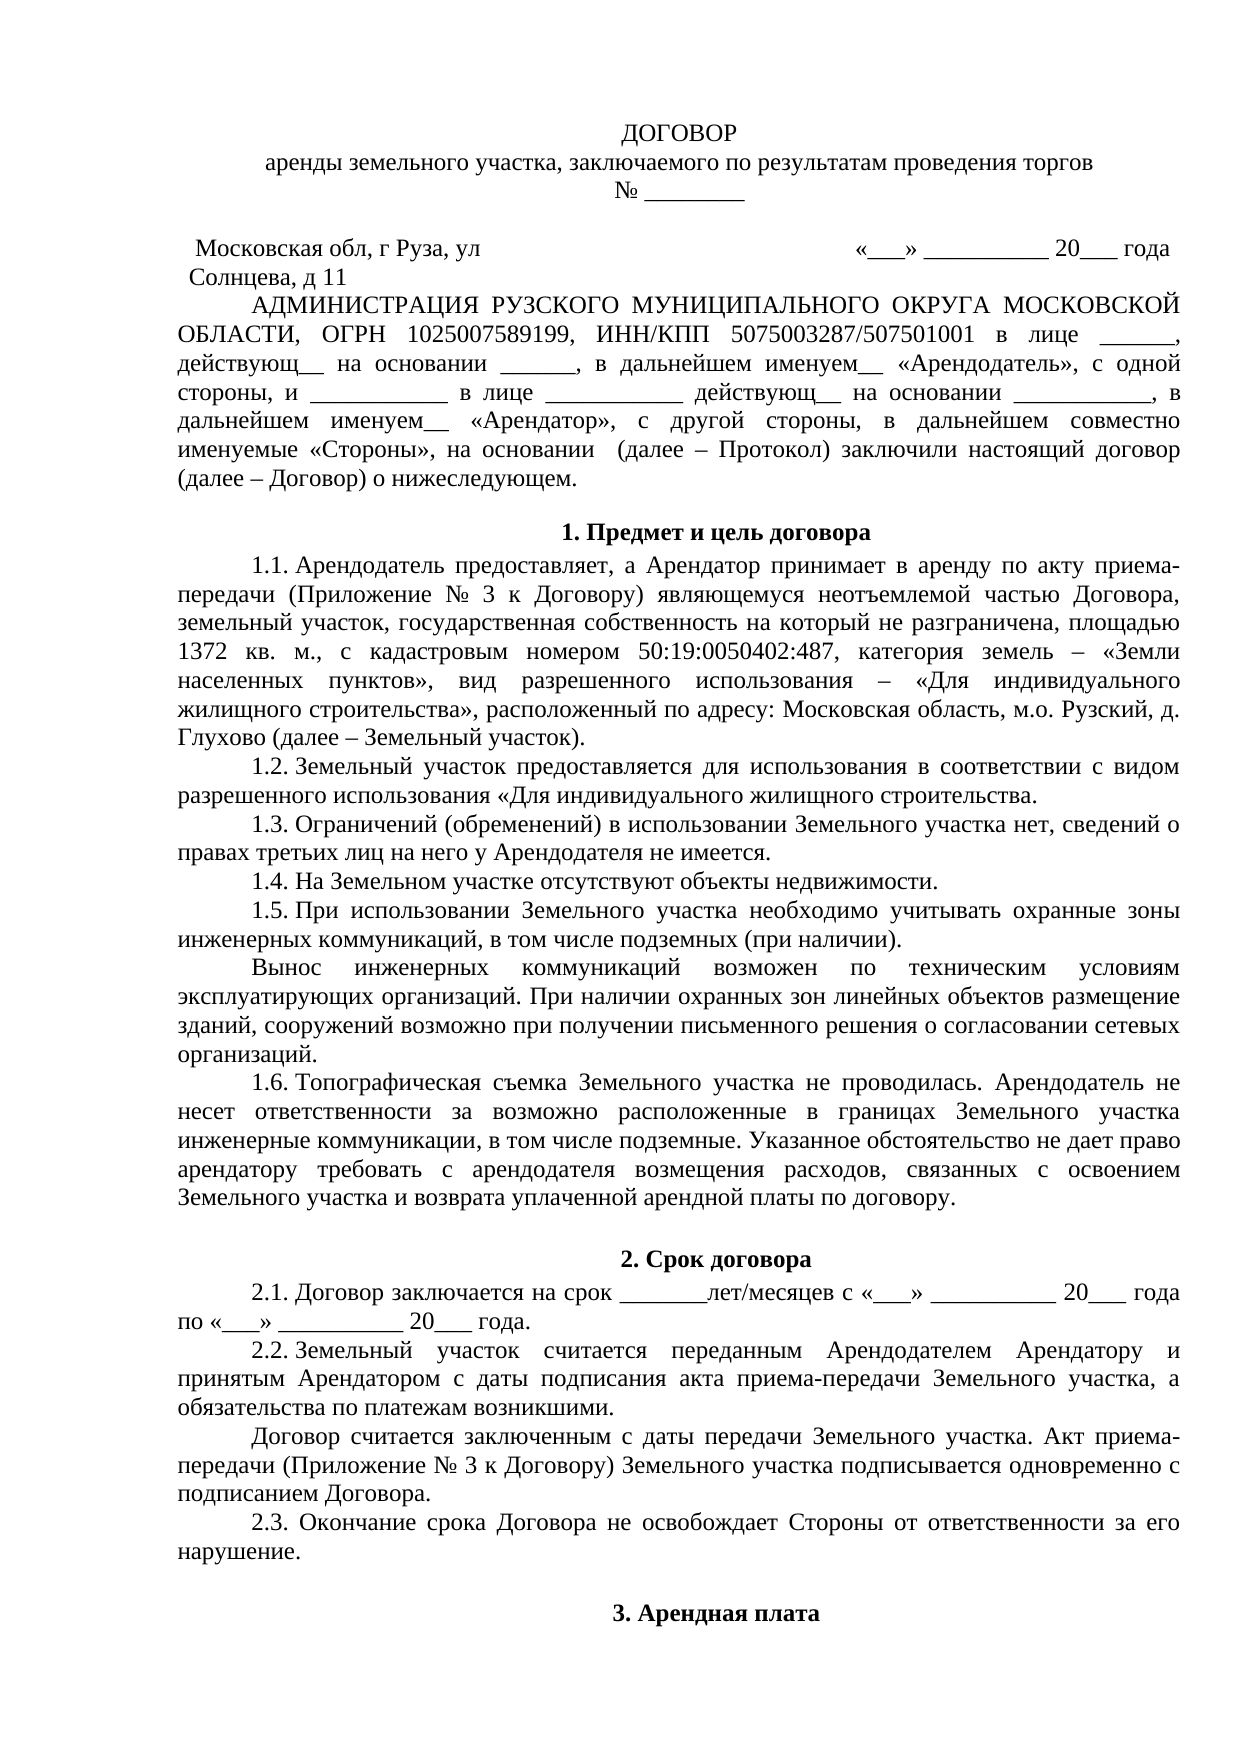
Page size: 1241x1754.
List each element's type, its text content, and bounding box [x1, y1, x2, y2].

text 1.6. Топографическая съемка Земельного участка не проводилась. Арендодатель не несет ответственности за возможно расположенные в границах Земельного участка инженерные коммуникации, в том числе подземные. Указанное обстоятельство не дает право арендатору требовать с арендодателя возмещения расходов, связанных с освоением Земельного участка и возврата уплаченной арендной платы по договору. [177, 1067, 1181, 1211]
text Вынос инженерных коммуникаций возможен по техническим условиям эксплуатирующих организаций. При наличии охранных зон линейных объектов размещение зданий, сооружений возможно при получении письменного решения о согласовании сетевых организаций. [177, 952, 1181, 1067]
text 2.3. Окончание срока Договора не освобождает Стороны от ответственности за его нарушение. [177, 1507, 1181, 1565]
text аренды земельного участка, заключаемого по результатам проведения торгов [177, 147, 1181, 176]
table_header Московская обл, г Руза, ул Солнцева, д 11 [177, 233, 605, 291]
text 2.1. Договор заключается на срок _______лет/месяцев с «___» __________ 20___ года по «___» __________ 20___ года. [177, 1277, 1181, 1335]
table_header «___» __________ 20___ года [605, 233, 1181, 291]
text 1.3. Ограничений (обременений) в использовании Земельного участка нет, сведений о правах третьих лиц на него у Арендодателя не имеется. [177, 809, 1181, 866]
text Договор считается заключенным с даты передачи Земельного участка. Акт приема-передачи (Приложение № 3 к Договору) Земельного участка подписывается одновременно с подписанием Договора. [177, 1421, 1181, 1507]
text 1.4. На Земельном участке отсутствуют объекты недвижимости. [177, 866, 1181, 895]
text 1.5. При использовании Земельного участка необходимо учитывать охранные зоны инженерных коммуникаций, в том числе подземных (при наличии). [177, 895, 1181, 952]
text 1. Предмет и цель договора [177, 517, 1181, 546]
text 1.1. Арендодатель предоставляет, а Арендатор принимает в аренду по акту приема-передачи (Приложение № 3 к Договору) являющемуся неотъемлемой частью Договора, земельный участок, государственная собственность на который не разграничена, площадью 1372 кв. м., с кадастровым номером 50:19:0050402:487, категория земель – «Земли населенных пунктов», вид разрешенного использования – «Для индивидуального жилищного строительства», расположенный по адресу: Московская область, м.о. Рузский, д. Глухово (далее – Земельный участок). [177, 550, 1181, 751]
text 2. Срок договора [177, 1244, 1181, 1273]
text 3. Арендная плата [177, 1598, 1181, 1626]
text 2.2. Земельный участок считается переданным Арендодателем Арендатору и принятым Арендатором с даты подписания акта приема-передачи Земельного участка, а обязательства по платежам возникшими. [177, 1335, 1181, 1421]
text 1.2. Земельный участок предоставляется для использования в соответствии с видом разрешенного использования «Для индивидуального жилищного строительства. [177, 751, 1181, 809]
text № ________ [177, 176, 1181, 204]
text АДМИНИСТРАЦИЯ РУЗСКОГО МУНИЦИПАЛЬНОГО ОКРУГА МОСКОВСКОЙ ОБЛАСТИ, ОГРН 1025007589199, ИНН/КПП 5075003287/507501001 в лице ______, действующ__ на основании ______, в дальнейшем именуем__ «Арендодатель», с одной стороны, и ___________ в лице ___________ действующ__ на основании ___________, в дальнейшем именуем__ «Арендатор», с другой стороны, в дальнейшем совместно именуемые «Стороны», на основании (далее – Протокол) заключили настоящий договор (далее – Договор) о нижеследующем. [177, 291, 1181, 492]
text ДОГОВОР [177, 118, 1181, 147]
